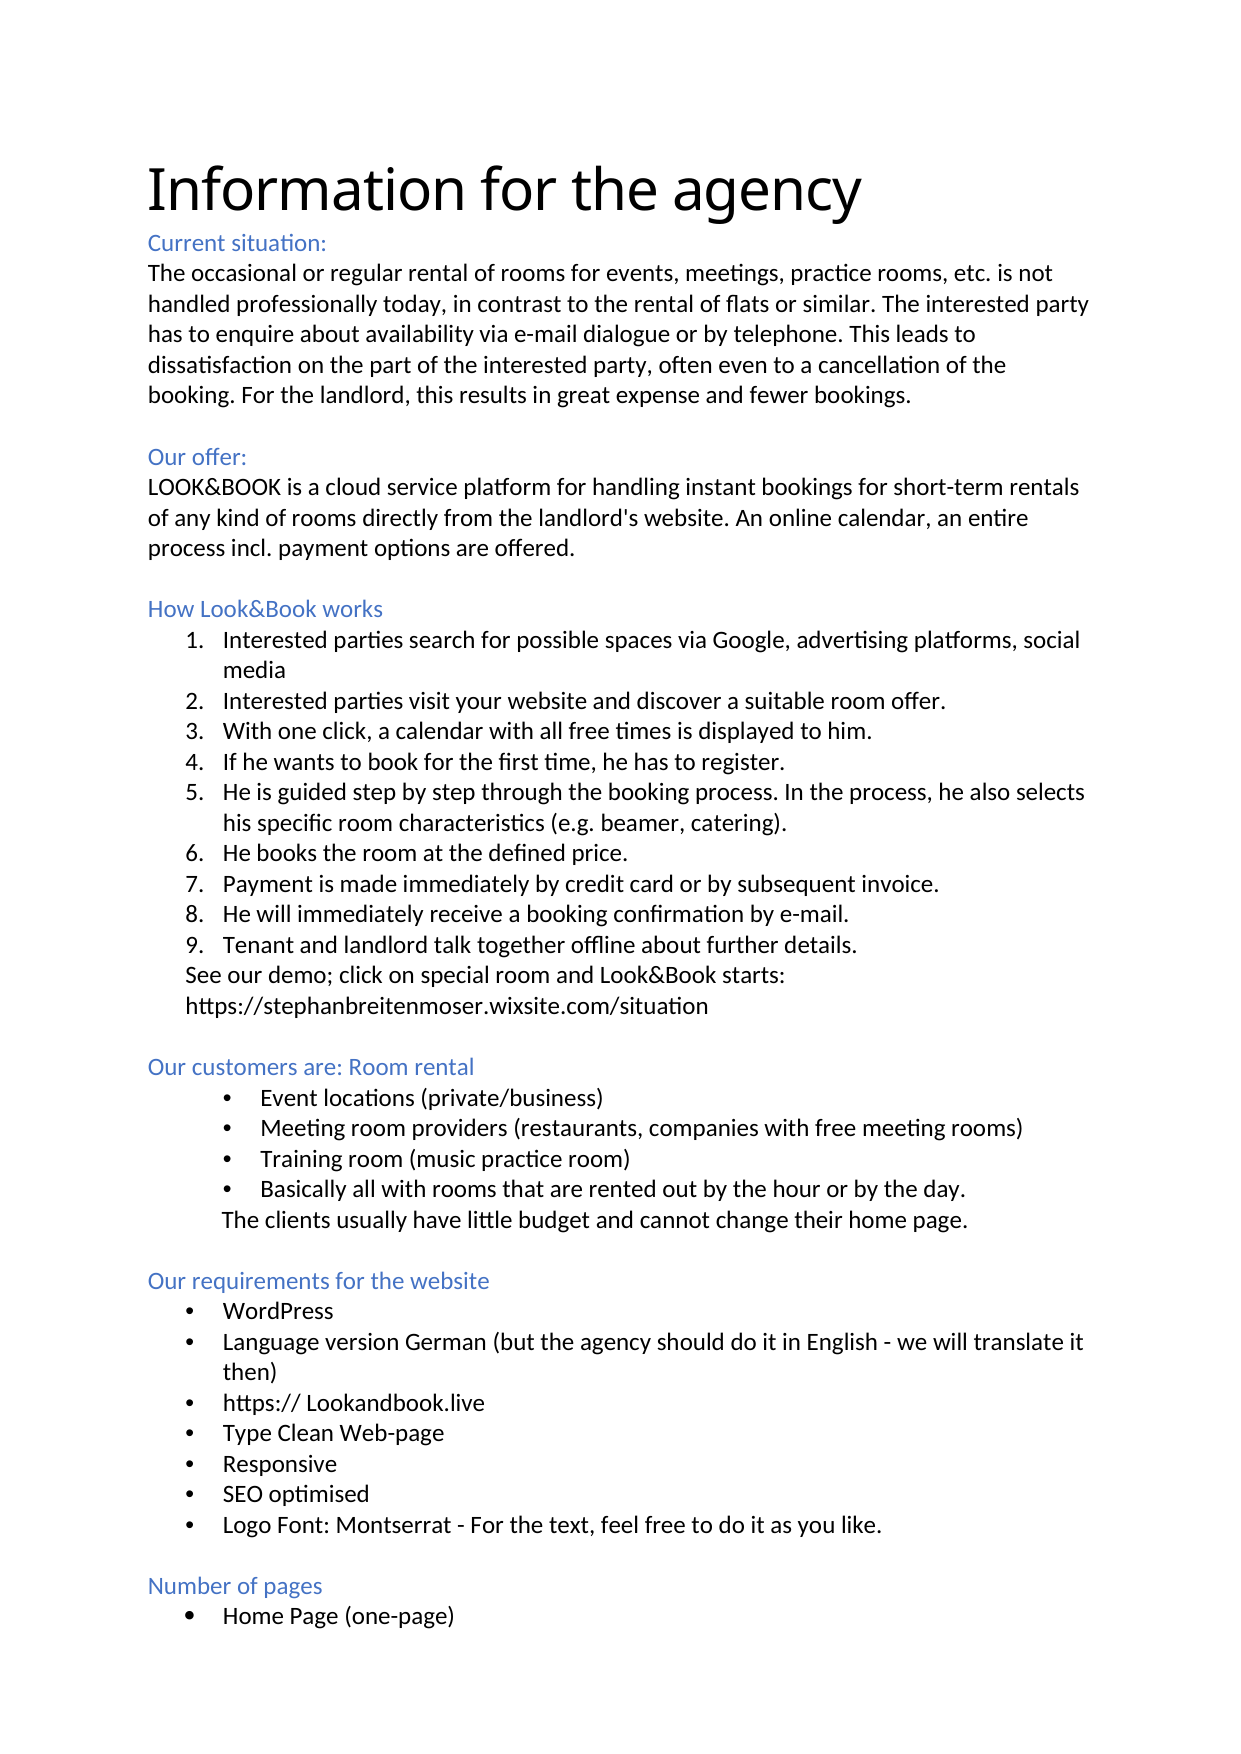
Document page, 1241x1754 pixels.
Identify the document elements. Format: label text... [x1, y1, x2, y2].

text How Look&Book works [148, 593, 1093, 624]
text Our customers are: Room rental [148, 1051, 1093, 1082]
list WordPress [185, 1295, 1093, 1326]
list Interested parties search for possible spaces via Google, advertising platforms, social media [185, 624, 1093, 685]
list Basically all with rooms that are rented out by the hour or by the day. [223, 1173, 1093, 1204]
list Event locations (private/business) [223, 1082, 1093, 1112]
list With one click, a calendar with all free times is displayed to him. [185, 715, 1093, 746]
list He books the room at the defined price. [185, 837, 1093, 868]
text Our offer: [148, 441, 1093, 471]
list Payment is made immediately by credit card or by subsequent invoice. [185, 868, 1093, 898]
list Tenant and landlord talk together offline about further details. [185, 929, 1093, 959]
list Home Page (one-page) [185, 1601, 1093, 1631]
list Meeting room providers (restaurants, companies with free meeting rooms) [223, 1112, 1093, 1143]
text Our requirements for the website [148, 1265, 1093, 1295]
list Language version German (but the agency should do it in English - we will translate it then) [185, 1326, 1093, 1387]
list SEO optimised [185, 1478, 1093, 1509]
text See our demo; click on special room and Look&Book starts: https://stephanbreitenmoser.wixsite.com/situation [185, 959, 1093, 1021]
text Number of pages [148, 1570, 1093, 1601]
list Training room (music practice room) [223, 1143, 1093, 1173]
list Type Clean Web-page [185, 1417, 1093, 1448]
list He is guided step by step through the booking process. In the process, he also selects his specific room characteristics (e.g. beamer, catering). [185, 776, 1093, 837]
title Information for the agency [148, 148, 1093, 227]
text The occasional or regular rental of rooms for events, meetings, practice rooms, etc. is not handled professionally today, in contrast to the rental of flats or similar. The interested party has to enquire about availability via e-mail dialogue or by telephone. This leads to dissatisfaction on the part of the interested party, often even to a cancellation of the booking. For the landlord, this results in great expense and fewer bookings. [148, 258, 1093, 410]
text The clients usually have little budget and cannot change their home page. [221, 1204, 1093, 1234]
list He will immediately receive a booking confirmation by e-mail. [185, 898, 1093, 929]
list Responsive [185, 1448, 1093, 1478]
text Current situation: [148, 227, 1093, 258]
list Logo Font: Montserrat - For the text, feel free to do it as you like. [185, 1509, 1093, 1539]
list https:// Lookandbook.live [185, 1387, 1093, 1417]
text LOOK&BOOK is a cloud service platform for handling instant bookings for short-term rentals of any kind of rooms directly from the landlord's website. An online calendar, an entire process incl. payment options are offered. [148, 471, 1093, 563]
list If he wants to book for the first time, he has to register. [185, 746, 1093, 776]
list Interested parties visit your website and discover a suitable room offer. [185, 685, 1093, 715]
